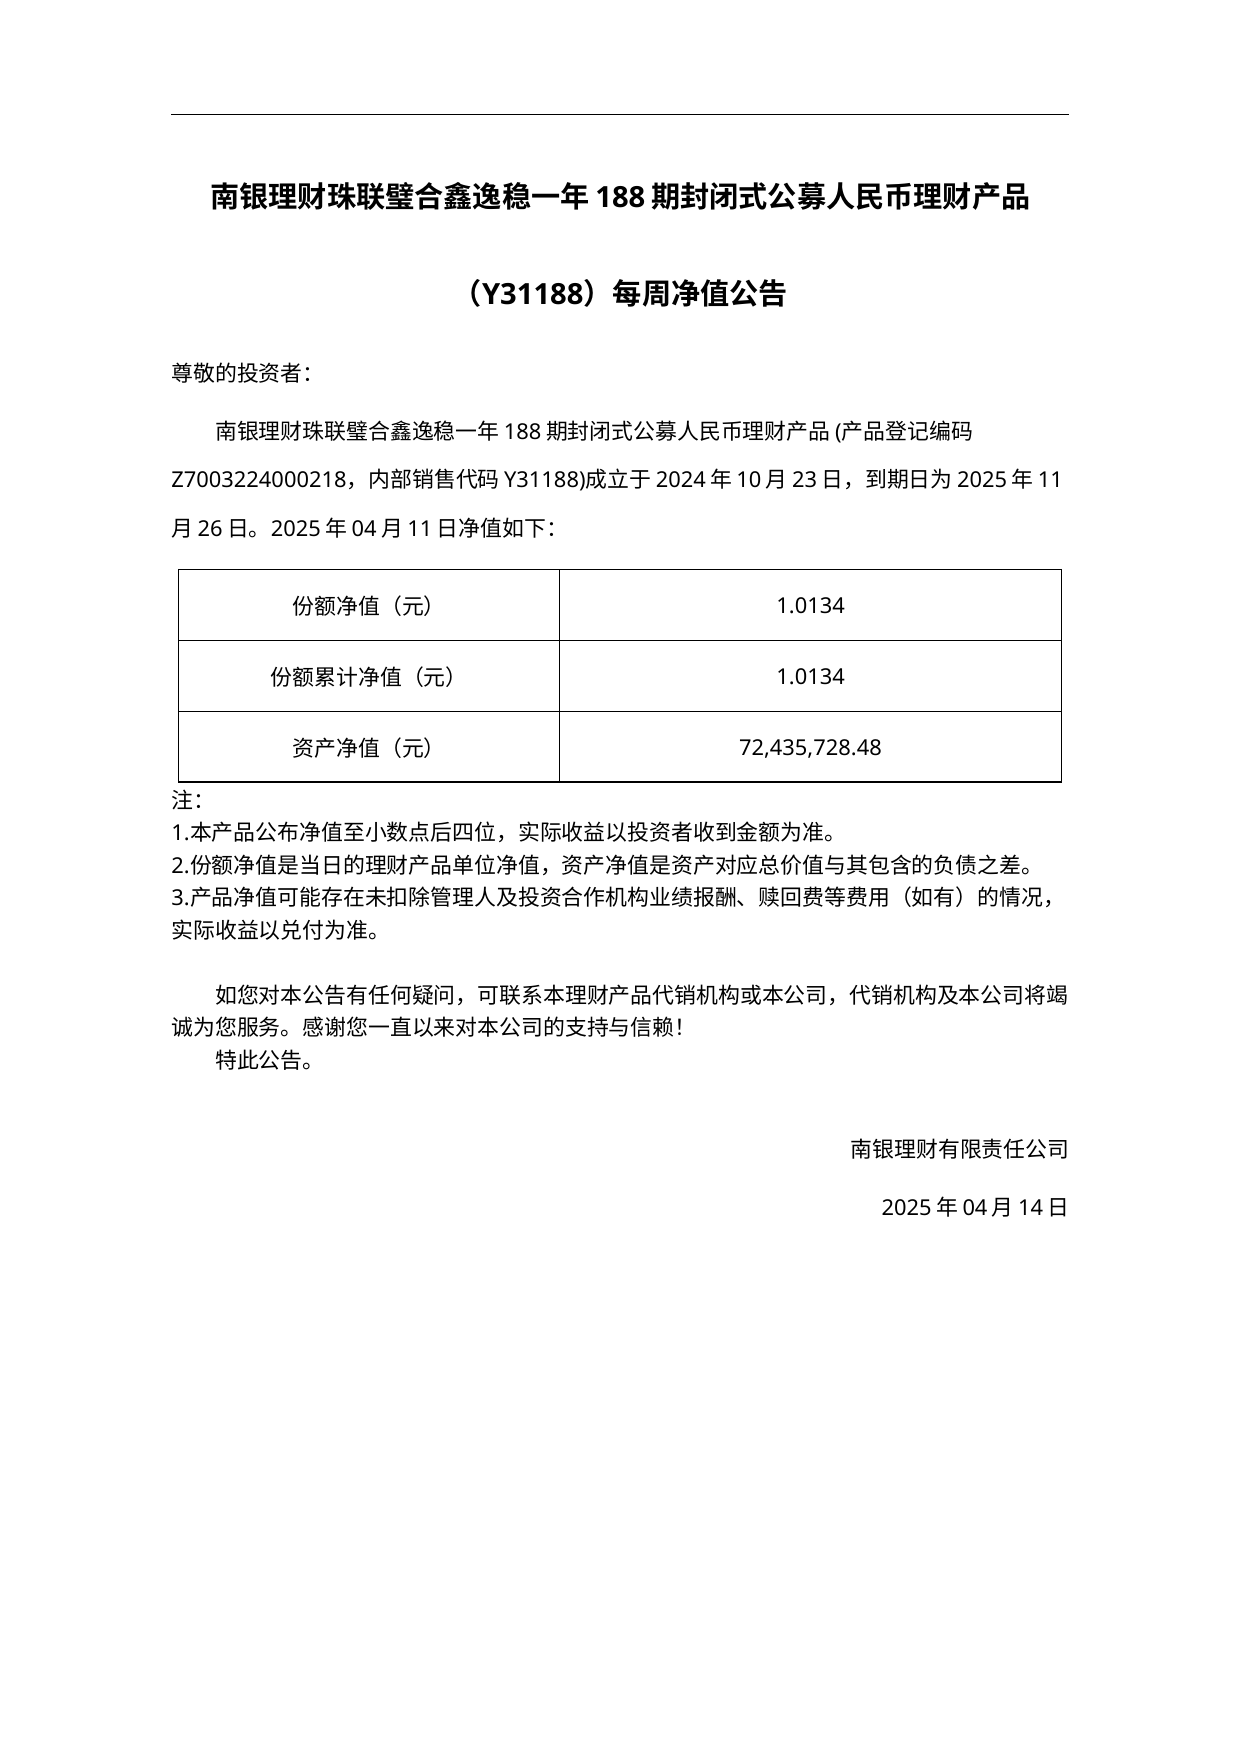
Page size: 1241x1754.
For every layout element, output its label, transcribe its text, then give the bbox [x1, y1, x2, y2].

text 南银理财珠联璧合鑫逸稳一年188期封闭式公募人民币理财产品 (产品登记编码Z7003224000218，内部销售代码Y31188)成立于2024年10月23日，到期日为2025年11月26日。2025年04月11日净值如下： [171, 413, 1069, 543]
text 特此公告。 [171, 1042, 1069, 1075]
text 2.份额净值是当日的理财产品单位净值，资产净值是资产对应总价值与其包含的负债之差。 [171, 847, 1069, 880]
table_cell 72,435,728.48 [560, 712, 1061, 781]
text 注： [171, 782, 1069, 815]
text 1.本产品公布净值至小数点后四位，实际收益以投资者收到金额为准。 [171, 815, 1069, 847]
text 尊敬的投资者： [171, 355, 1069, 388]
table_cell 资产净值（元） [179, 712, 559, 781]
table_cell 1.0134 [560, 641, 1061, 711]
text 如您对本公告有任何疑问，可联系本理财产品代销机构或本公司，代销机构及本公司将竭诚为您服务。感谢您一直以来对本公司的支持与信赖！ [171, 977, 1069, 1042]
table_header 份额净值（元） [179, 570, 559, 640]
text 2025年04月14日 [171, 1190, 1069, 1222]
table_header 1.0134 [560, 570, 1061, 640]
table_cell 份额累计净值（元） [179, 641, 559, 711]
text 南银理财有限责任公司 [171, 1132, 1069, 1164]
text 南银理财珠联璧合鑫逸稳一年188期封闭式公募人民币理财产品（Y31188）每周净值公告 [171, 162, 1069, 324]
text 3.产品净值可能存在未扣除管理人及投资合作机构业绩报酬、赎回费等费用（如有）的情况，实际收益以兑付为准。 [171, 880, 1069, 945]
